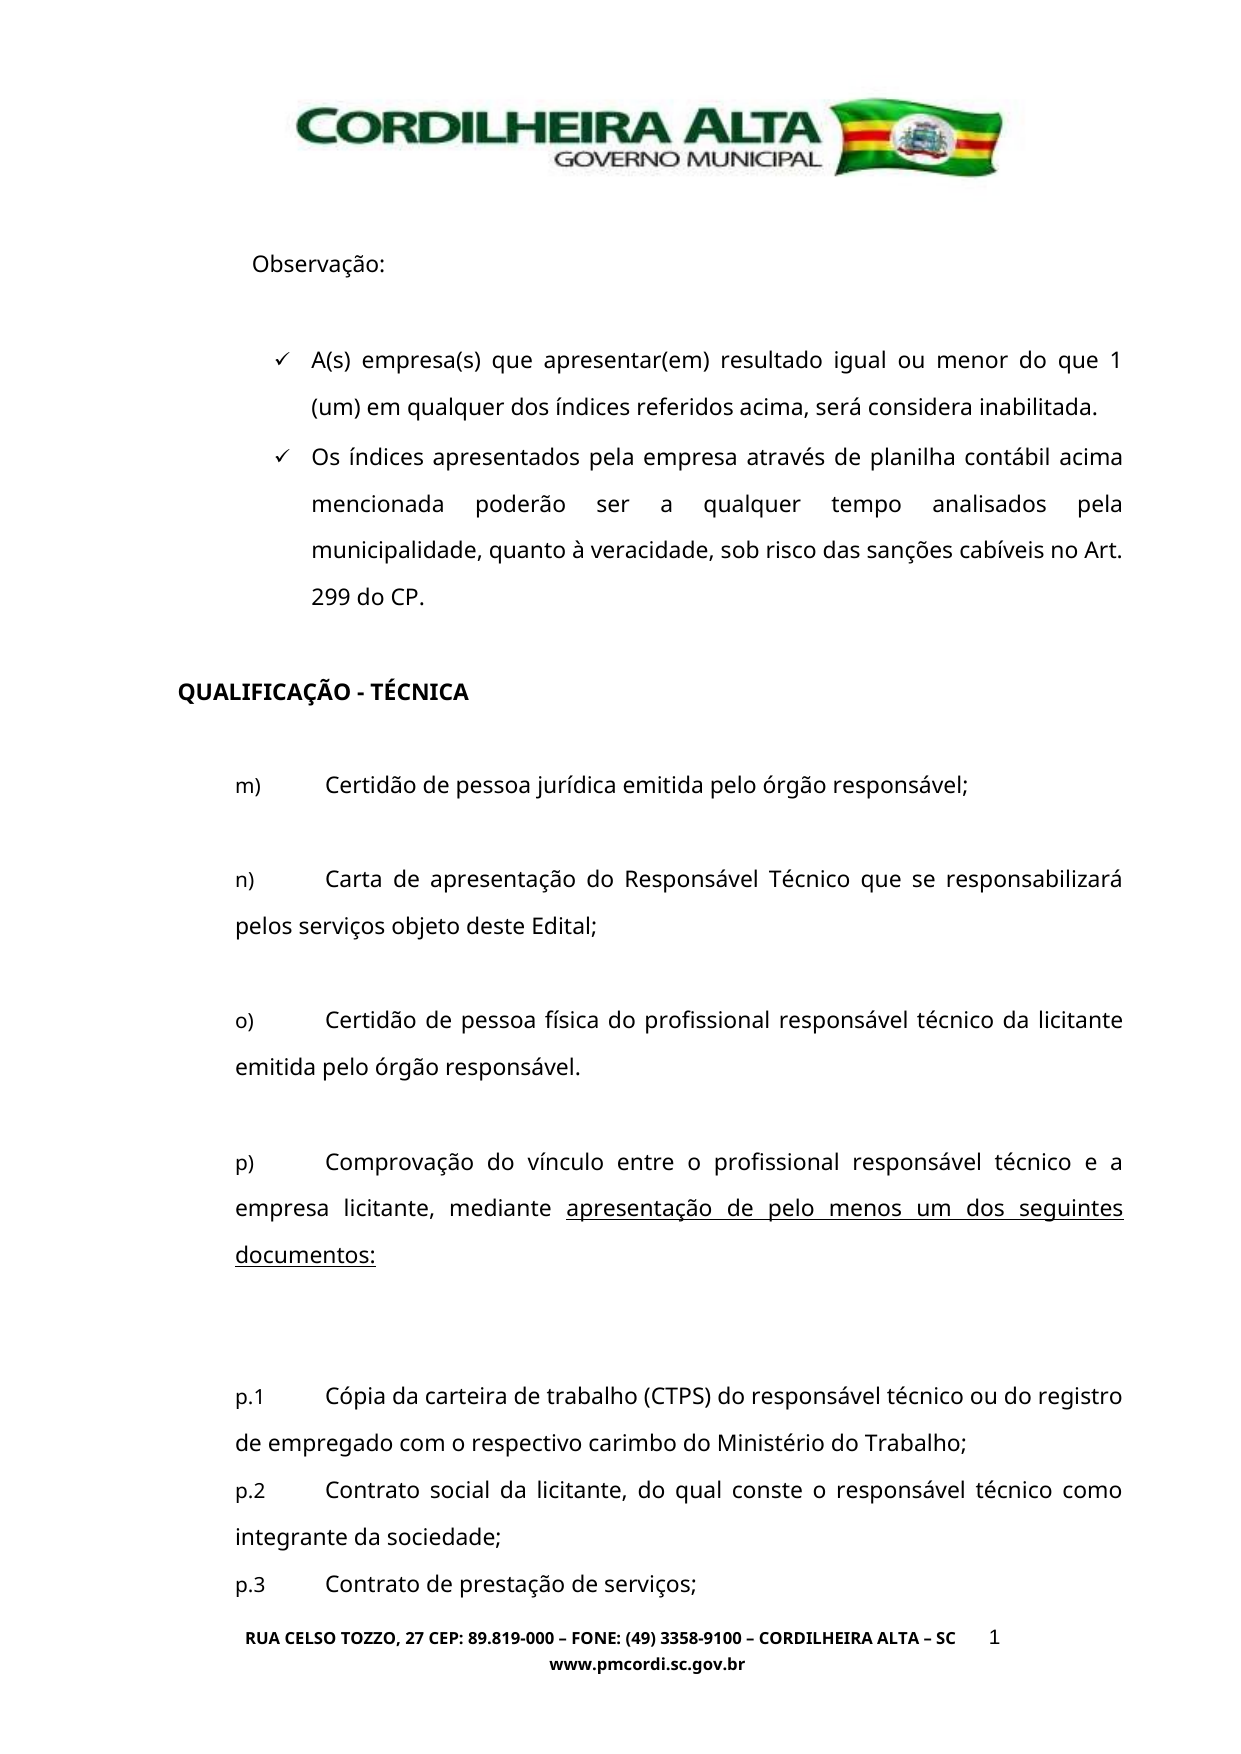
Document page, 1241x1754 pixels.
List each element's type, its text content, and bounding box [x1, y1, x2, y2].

list A(s) empresa(s) que apresentar(em) resultado igual ou menor do que 1 (um) em qualquer dos índices referidos acima, será considera inabilitada. [274, 344, 1124, 422]
list Certidão de pessoa jurídica emitida pelo órgão responsável; [235, 769, 1124, 801]
list Contrato social da licitante, do qual conste o responsável técnico como integrante da sociedade; [235, 1474, 1124, 1552]
text Observação: [234, 248, 1122, 280]
list Carta de apresentação do Responsável Técnico que se responsabilizará pelos serviços objeto deste Edital; [235, 863, 1124, 942]
list Certidão de pessoa física do profissional responsável técnico da licitante emitida pelo órgão responsável. [235, 1004, 1124, 1083]
list Cópia da carteira de trabalho (CTPS) do responsável técnico ou do registro de empregado com o respectivo carimbo do Ministério do Trabalho; [235, 1380, 1124, 1458]
picture [273, 75, 1026, 202]
list Os índices apresentados pela empresa através de planilha contábil acima mencionada poderão ser a qualquer tempo analisados pela municipalidade, quanto à veracidade, sob risco das sanções cabíveis no Art. 299 do CP. [274, 441, 1124, 613]
list Comprovação do vínculo entre o profissional responsável técnico e a empresa licitante, mediante apresentação de pelo menos um dos seguintes documentos: [235, 1146, 1124, 1271]
list Contrato de prestação de serviços; [235, 1568, 1124, 1599]
text QUALIFICAÇÃO - TÉCNICA [177, 676, 1122, 707]
